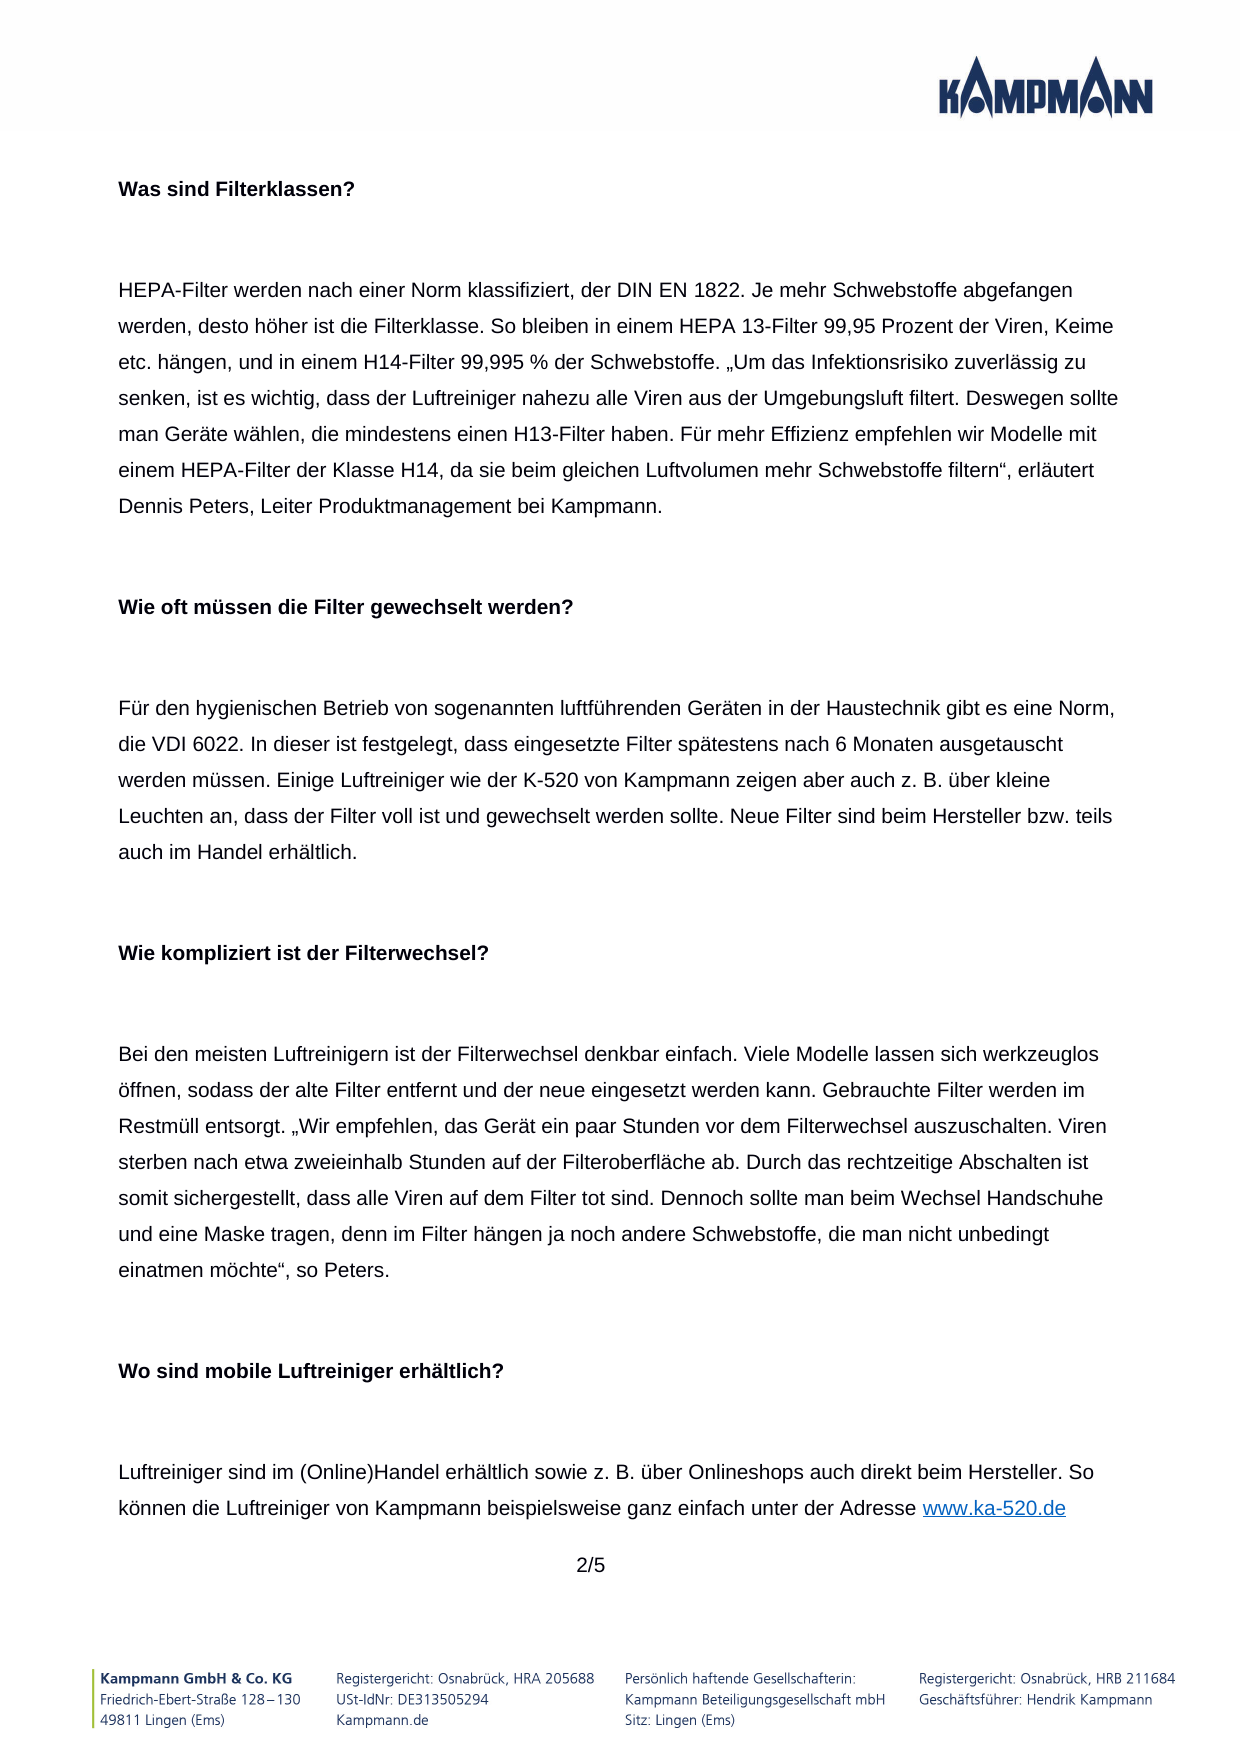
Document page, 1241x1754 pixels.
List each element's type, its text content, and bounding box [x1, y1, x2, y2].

text Was sind Filterklassen? [118, 177, 1122, 201]
text Bei den meisten Luftreinigern ist der Filterwechsel denkbar einfach. Viele Modelle lassen sich werkzeuglos öffnen, sodass der alte Filter entfernt und der neue eingesetzt werden kann. Gebrauchte Filter werden im Restmüll entsorgt. „Wir empfehlen, das Gerät ein paar Stunden vor dem Filterwechsel auszuschalten. Viren sterben nach etwa zweieinhalb Stunden auf der Filteroberfläche ab. Durch das rechtzeitige Abschalten ist somit sichergestellt, dass alle Viren auf dem Filter tot sind. Dennoch sollte man beim Wechsel Handschuhe und eine Maske tragen, denn im Filter hängen ja noch andere Schwebstoffe, die man nicht unbedingt einatmen möchte“, so Peters. [118, 1042, 1122, 1281]
text HEPA-Filter werden nach einer Norm klassifiziert, der DIN EN 1822. Je mehr Schwebstoffe abgefangen werden, desto höher ist die Filterklasse. So bleiben in einem HEPA 13-Filter 99,95 Prozent der Viren, Keime etc. hängen, und in einem H14-Filter 99,995 % der Schwebstoffe. „Um das Infektionsrisiko zuverlässig zu senken, ist es wichtig, dass der Luftreiniger nahezu alle Viren aus der Umgebungsluft filtert. Deswegen sollte man Geräte wählen, die mindestens einen H13-Filter haben. Für mehr Effizienz empfehlen wir Modelle mit einem HEPA-Filter der Klasse H14, da sie beim gleichen Luftvolumen mehr Schwebstoffe filtern“, erläutert Dennis Peters, Leiter Produktmanagement bei Kampmann. [118, 278, 1122, 518]
text Wie oft müssen die Filter gewechselt werden? [118, 595, 1122, 619]
picture [0, 0, 1241, 131]
text Wo sind mobile Luftreiniger erhältlich? [118, 1358, 1122, 1382]
text Für den hygienischen Betrieb von sogenannten luftführenden Geräten in der Haustechnik gibt es eine Norm, die VDI 6022. In dieser ist festgelegt, dass eingesetzte Filter spätestens nach 6 Monaten ausgetauscht werden müssen. Einige Luftreiniger wie der K-520 von Kampmann zeigen aber auch z. B. über kleine Leuchten an, dass der Filter voll ist und gewechselt werden sollte. Neue Filter sind beim Hersteller bzw. teils auch im Handel erhältlich. [118, 696, 1122, 864]
text Wie kompliziert ist der Filterwechsel? [118, 941, 1122, 965]
picture [0, 1612, 1240, 1754]
